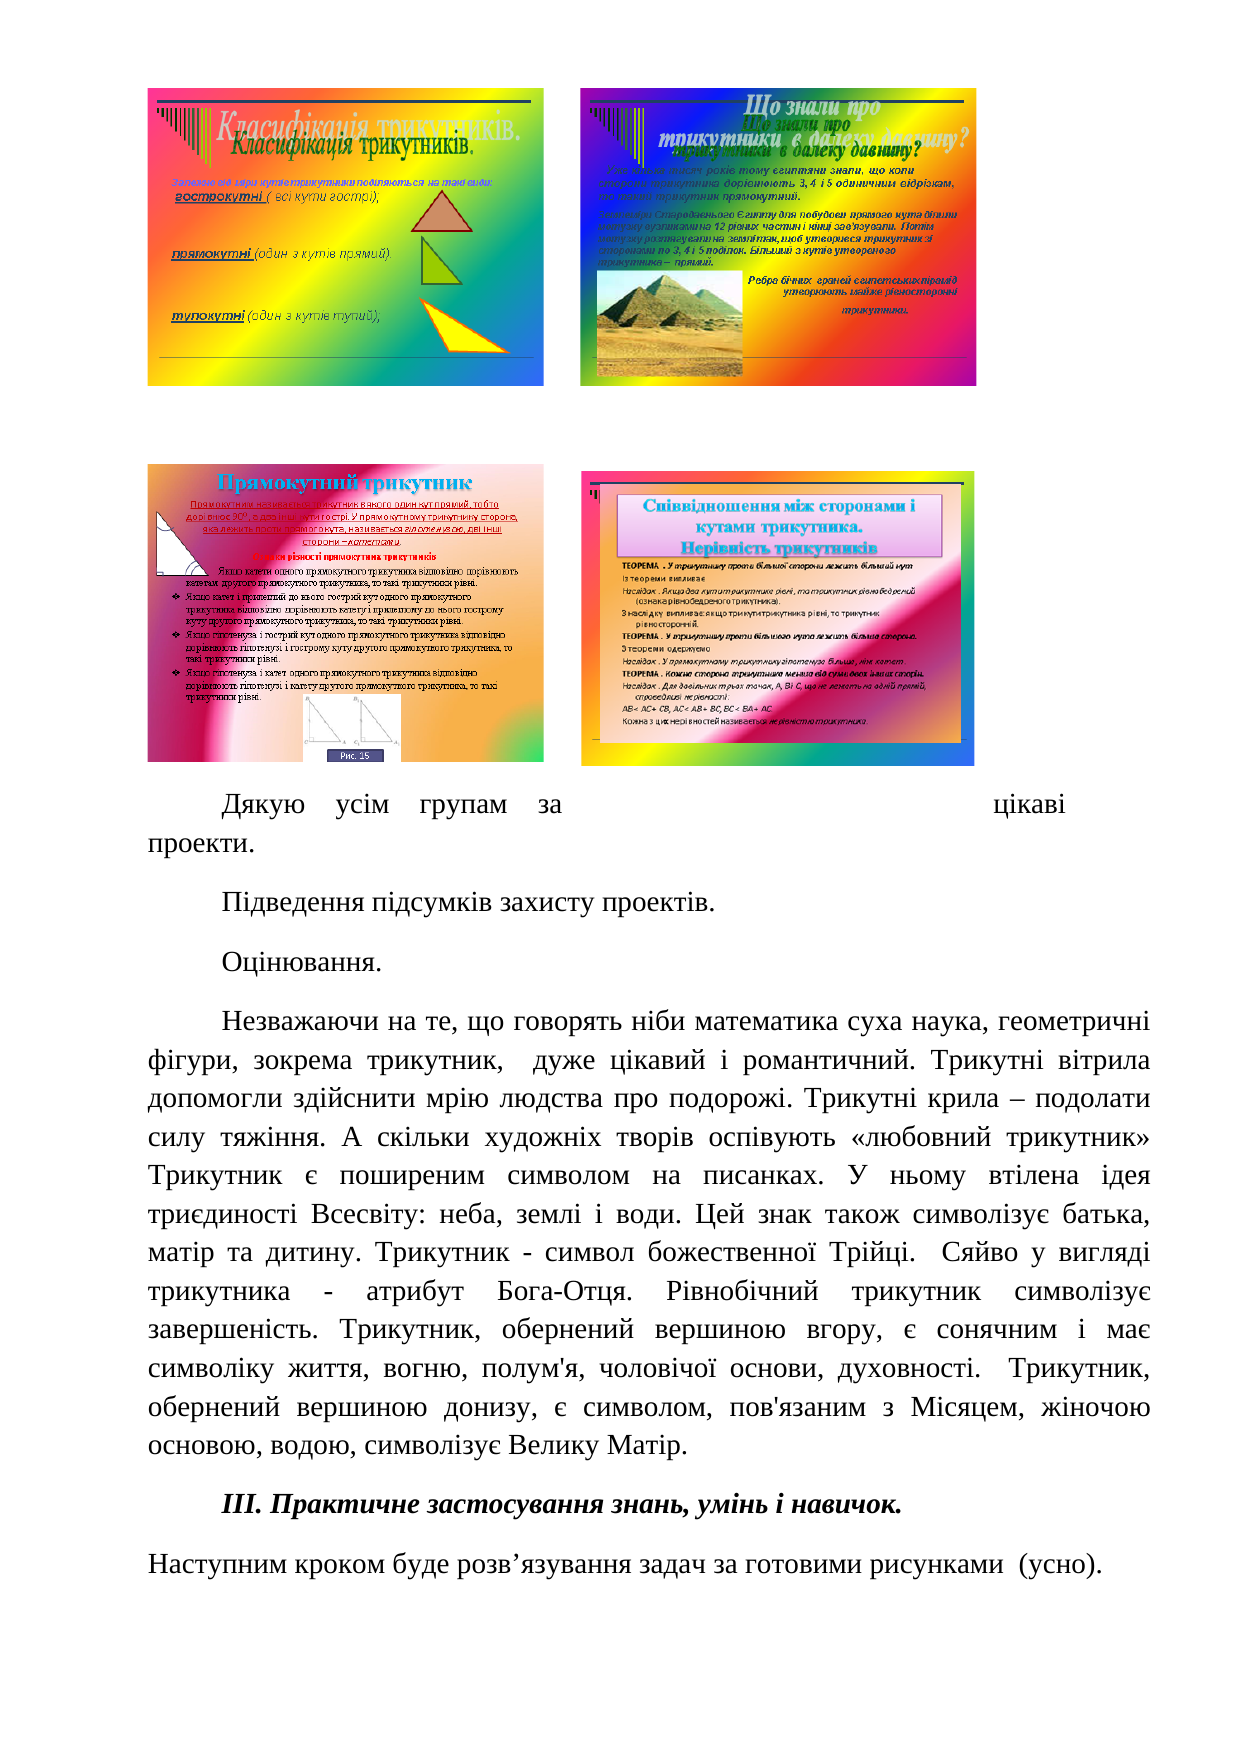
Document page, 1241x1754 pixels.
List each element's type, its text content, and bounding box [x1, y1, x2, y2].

text Незважаючи на те, що говорять ніби математика суха наука, геометричні фігури, зокрема трикутник, дуже цікавий і романтичний. Трикутні вітрила допомогли здійснити мрію людства про подорожі. Трикутні крила – подолати силу тяжіння. А скільки художніх творів оспівують «любовний трикутник» Трикутник є поширеним символом на писанках. У ньому втілена ідея триєдиності Всесвіту: неба, землі і води. Цей знак також символізує батька, матір та дитину. Трикутник - символ божественної Трійці. Сяйво у вигляді трикутника - атрибут Бога-Отця. Рівнобічний трикутник символізує завершеність. Трикутник, обернений вершиною вгору, є сонячним і має символіку життя, вогню, полум'я, чоловічої основи, духовності. Трикутник, обернений вершиною донизу, є символом, пов'язаним з Місяцем, жіночою основою, водою, символізує Велику Матір. [148, 1003, 1152, 1461]
picture [580, 88, 977, 386]
text Оцінювання. [148, 944, 1152, 977]
text Підведення підсумків захисту проектів. [148, 884, 1152, 918]
text Дякую усім групам за цікаві проекти. [148, 787, 1152, 859]
text ІІІ. Практичне застосування знань, умінь і навичок. [148, 1487, 1152, 1520]
picture [580, 471, 974, 765]
picture [147, 464, 544, 762]
picture [147, 88, 544, 386]
text Наступним кроком буде розв’язування задач за готовими рисунками (усно). [148, 1546, 1152, 1579]
